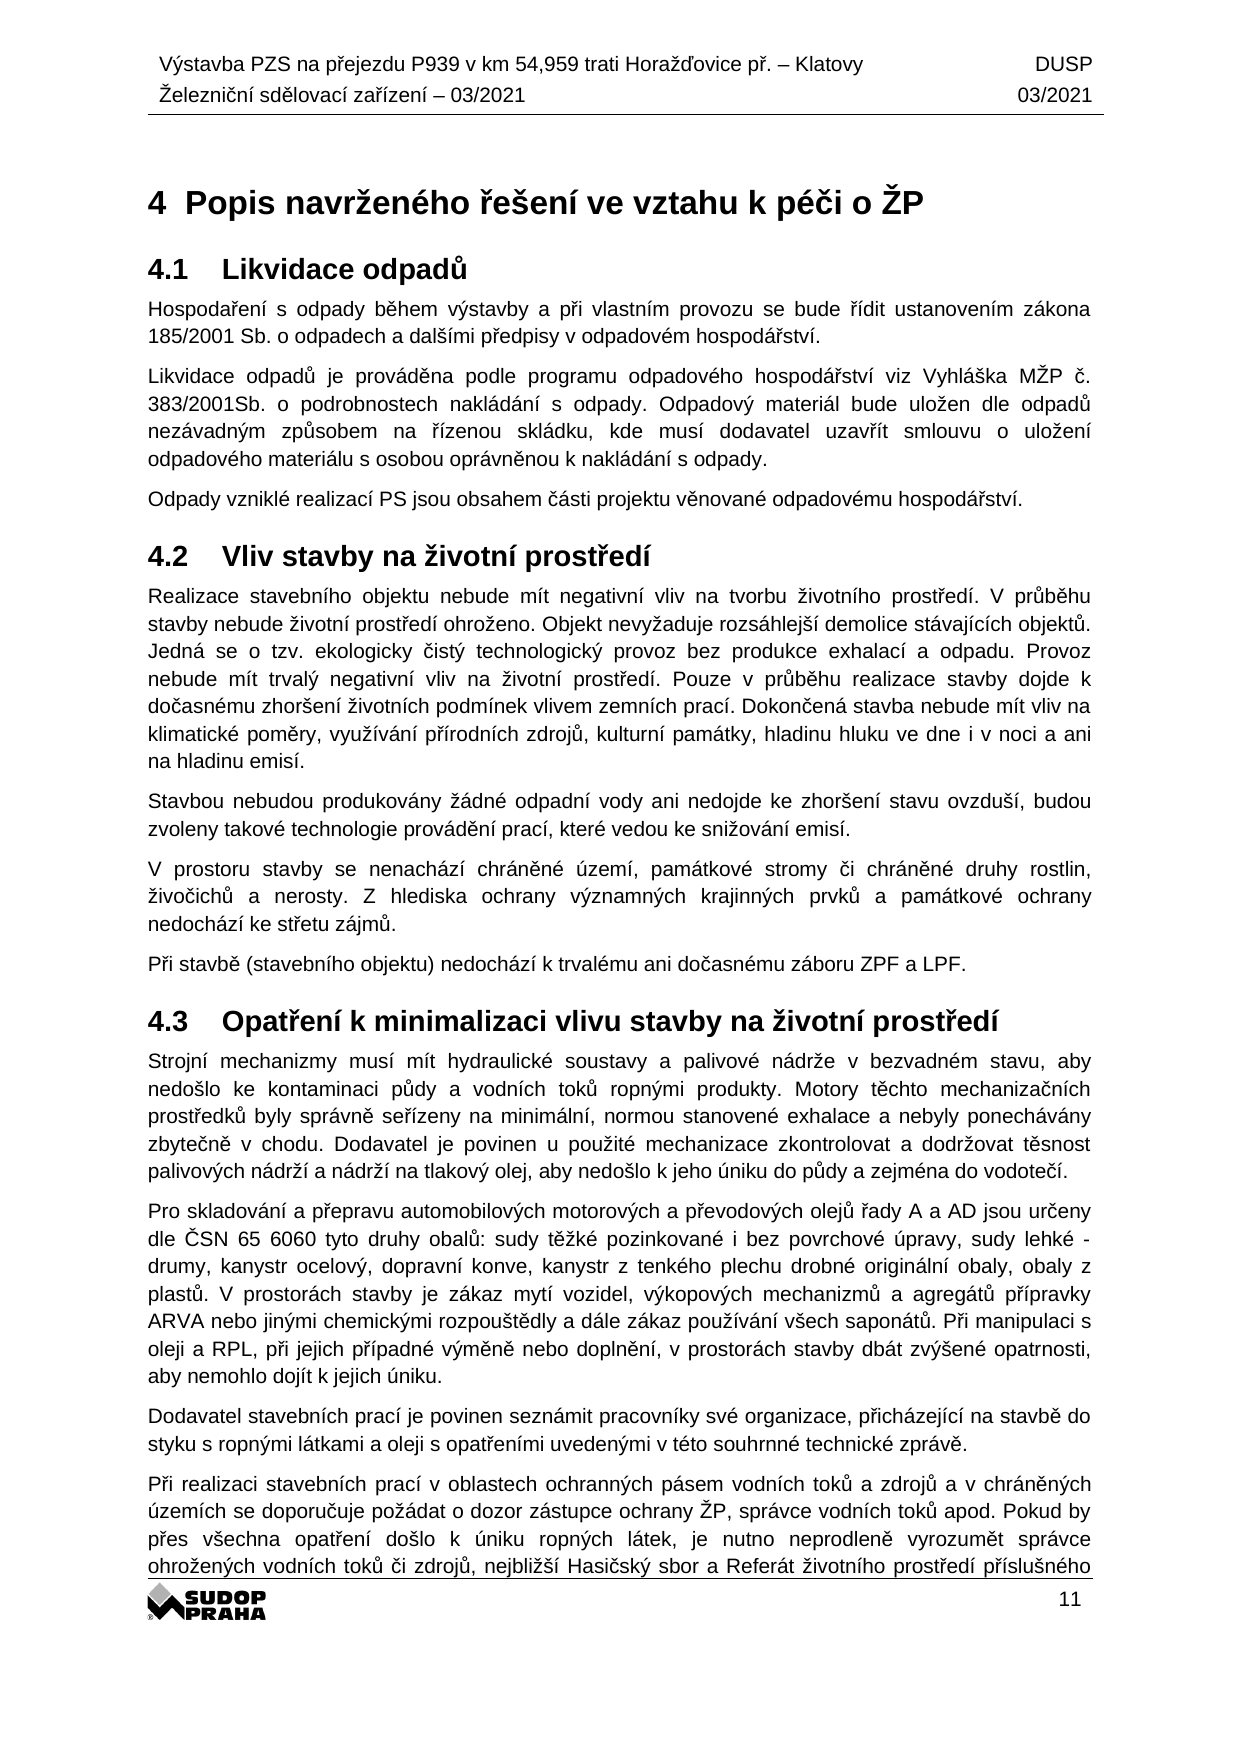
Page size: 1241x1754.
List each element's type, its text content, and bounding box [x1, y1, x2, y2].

text Realizace stavebního objektu nebude mít negativní vliv na tvorbu životního prostředí. V průběhu stavby nebude životní prostředí ohroženo. Objekt nevyžaduje rozsáhlejší demolice stávajících objektů. Jedná se o tzv. ekologicky čistý technologický provoz bez produkce exhalací a odpadu. Provoz nebude mít trvalý negativní vliv na životní prostředí. Pouze v průběhu realizace stavby dojde k dočasnému zhoršení životních podmínek vlivem zemních prací. Dokončená stavba nebude mít vliv na klimatické poměry, využívání přírodních zdrojů, kulturní památky, hladinu hluku ve dne i v noci a ani na hladinu emisí. [148, 584, 1092, 773]
subtitle Popis navrženého řešení ve vztahu k péči o ŽP [148, 183, 1092, 221]
text Strojní mechanizmy musí mít hydraulické soustavy a palivové nádrže v bezvadném stavu, aby nedošlo ke kontaminaci půdy a vodních toků ropnými produkty. Motory těchto mechanizačních prostředků byly správně seřízeny na minimální, normou stanovené exhalace a nebyly ponechávány zbytečně v chodu. Dodavatel je povinen u použité mechanizace zkontrolovat a dodržovat těsnost palivových nádrží a nádrží na tlakový olej, aby nedošlo k jeho úniku do půdy a zejména do vodotečí. [148, 1049, 1092, 1183]
subtitle Likvidace odpadů [148, 252, 1092, 286]
text Odpady vzniklé realizací PS jsou obsahem části projektu věnované odpadovému hospodářství. [148, 487, 1092, 511]
text Stavbou nebudou produkovány žádné odpadní vody ani nedojde ke zhoršení stavu ovzduší, budou zvoleny takové technologie provádění prací, které vedou ke snižování emisí. [148, 789, 1092, 841]
text Hospodaření s odpady během výstavby a při vlastním provozu se bude řídit ustanovením zákona 185/2001 Sb. o odpadech a dalšími předpisy v odpadovém hospodářství. [148, 297, 1092, 348]
text V prostoru stavby se nenachází chráněné území, památkové stromy či chráněné druhy rostlin, živočichů a nerosty. Z hlediska ochrany významných krajinných prvků a památkové ochrany nedochází ke střetu zájmů. [148, 857, 1092, 936]
text Pro skladování a přepravu automobilových motorových a převodových olejů řady A a AD jsou určeny dle ČSN 65 6060 tyto druhy obalů: sudy těžké pozinkované i bez povrchové úpravy, sudy lehké - drumy, kanystr ocelový, dopravní konve, kanystr z tenkého plechu drobné originální obaly, obaly z plastů. V prostorách stavby je zákaz mytí vozidel, výkopových mechanizmů a agregátů přípravky ARVA nebo jinými chemickými rozpouštědly a dále zákaz používání všech saponátů. Při manipulaci s oleji a RPL, při jejich případné výměně nebo doplnění, v prostorách stavby dbát zvýšené opatrnosti, aby nemohlo dojít k jejich úniku. [148, 1199, 1092, 1388]
text Při stavbě (stavebního objektu) nedochází k trvalému ani dočasnému záboru ZPF a LPF. [148, 952, 1092, 976]
subtitle Vliv stavby na životní prostředí [148, 539, 1092, 573]
text Likvidace odpadů je prováděna podle programu odpadového hospodářství viz Vyhláška MŽP č. 383/2001Sb. o podrobnostech nakládání s odpady. Odpadový materiál bude uložen dle odpadů nezávadným způsobem na řízenou skládku, kde musí dodavatel uzavřít smlouvu o uložení odpadového materiálu s osobou oprávněnou k nakládání s odpady. [148, 364, 1092, 471]
picture [147, 1582, 266, 1620]
text Dodavatel stavebních prací je povinen seznámit pracovníky své organizace, přicházející na stavbě do styku s ropnými látkami a oleji s opatřeními uvedenými v této souhrnné technické zprávě. [148, 1404, 1092, 1455]
subtitle Opatření k minimalizaci vlivu stavby na životní prostředí [148, 1004, 1092, 1038]
